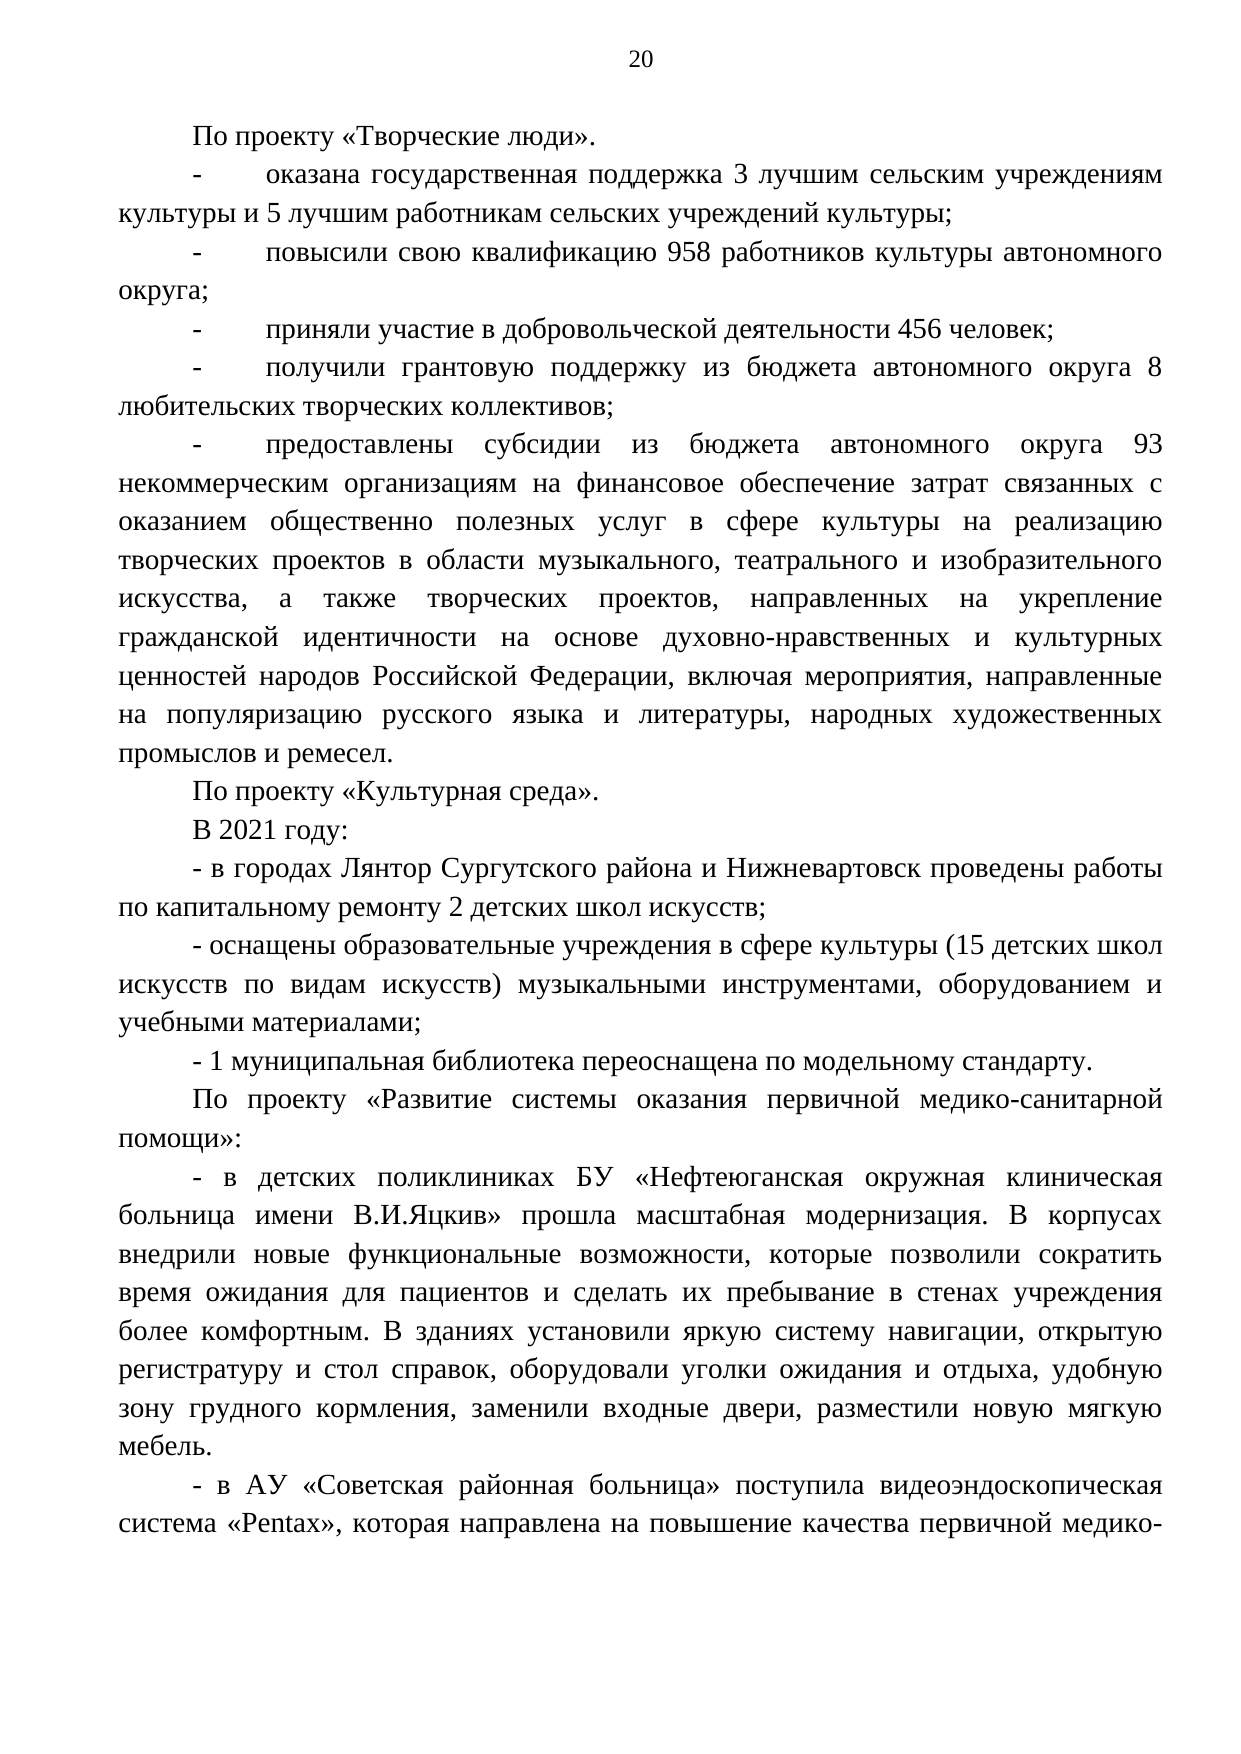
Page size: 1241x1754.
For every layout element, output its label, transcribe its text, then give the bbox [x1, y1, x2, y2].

text - 1 муниципальная библиотека переоснащена по модельному стандарту. [118, 1043, 1163, 1077]
text По проекту «Культурная среда». [118, 773, 1163, 807]
text - в городах Лянтор Сургутского района и Нижневартовск проведены работы по капитальному ремонту 2 детских школ искусств; [118, 850, 1163, 922]
text - оснащены образовательные учреждения в сфере культуры (15 детских школ искусств по видам искусств) музыкальными инструментами, оборудованием и учебными материалами; [118, 927, 1163, 1038]
text - приняли участие в добровольческой деятельности 456 человек; [118, 311, 1163, 344]
text По проекту «Развитие системы оказания первичной медико-санитарной помощи»: [118, 1082, 1163, 1154]
text По проекту «Творческие люди». [118, 118, 1163, 152]
text - получили грантовую поддержку из бюджета автономного округа 8 любительских творческих коллективов; [118, 349, 1163, 421]
text - повысили свою квалификацию 958 работников культуры автономного округа; [118, 234, 1163, 306]
text В 2021 году: [118, 812, 1163, 845]
text - в детских поликлиниках БУ «Нефтеюганская окружная клиническая больница имени В.И.Яцкив» прошла масштабная модернизация. В корпусах внедрили новые функциональные возможности, которые позволили сократить время ожидания для пациентов и сделать их пребывание в стенах учреждения более комфортным. В зданиях установили яркую систему навигации, открытую регистратуру и стол справок, оборудовали уголки ожидания и отдыха, удобную зону грудного кормления, заменили входные двери, разместили новую мягкую мебель. [118, 1159, 1163, 1462]
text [118, 1467, 1163, 1539]
text - оказана государственная поддержка 3 лучшим сельским учреждениям культуры и 5 лучшим работникам сельских учреждений культуры; [118, 157, 1163, 229]
text - предоставлены субсидии из бюджета автономного округа 93 некоммерческим организациям на финансовое обеспечение затрат связанных с оказанием общественно полезных услуг в сфере культуры на реализацию творческих проектов в области музыкального, театрального и изобразительного искусства, а также творческих проектов, направленных на укрепление гражданской идентичности на основе духовно-нравственных и культурных ценностей народов Российской Федерации, включая мероприятия, направленные на популяризацию русского языка и литературы, народных художественных промыслов и ремесел. [118, 426, 1163, 768]
